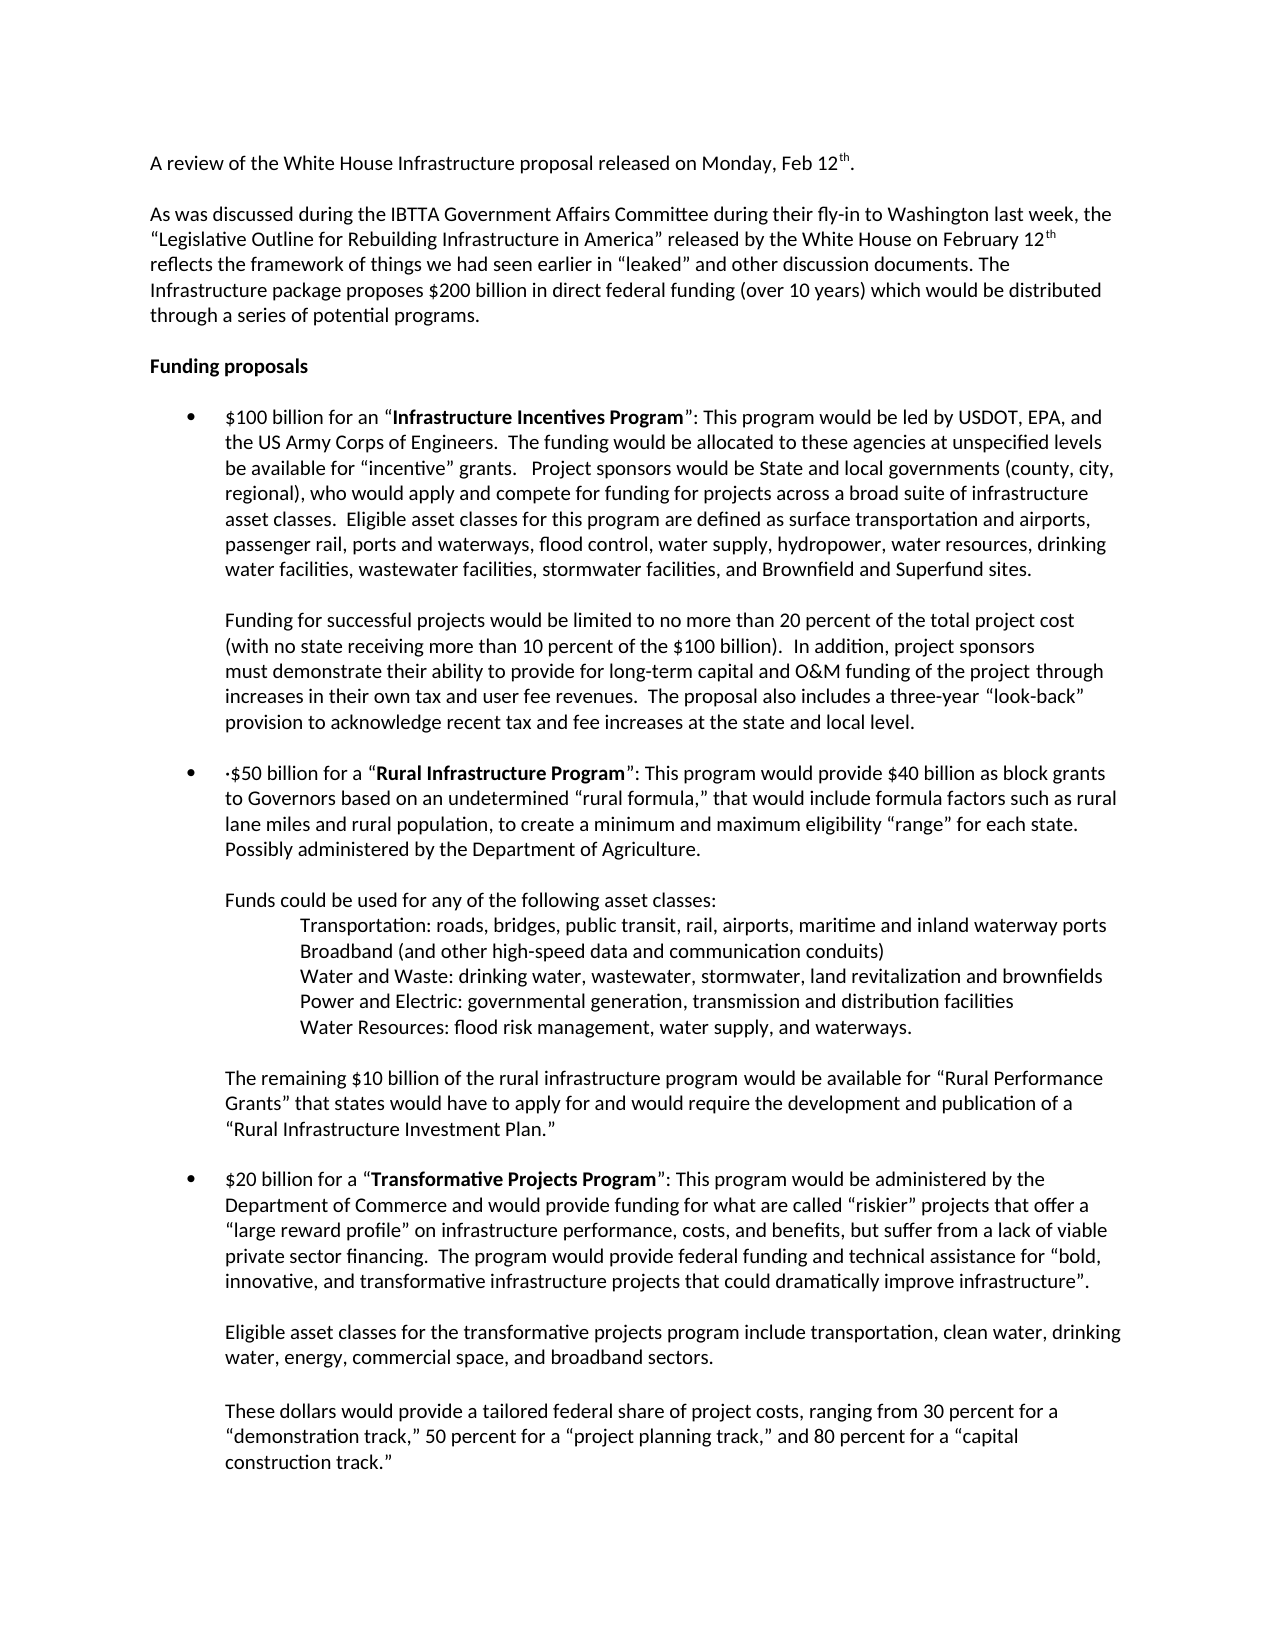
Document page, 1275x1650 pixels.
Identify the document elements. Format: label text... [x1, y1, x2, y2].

text Eligible asset classes for the transformative projects program include transportation, clean water, drinking water, energy, commercial space, and broadband sectors. [225, 1319, 1125, 1370]
list Funds could be used for any of the following asset classes: [225, 887, 1125, 912]
text As was discussed during the IBTTA Government Affairs Committee during their fly-in to Washington last week, the “Legislative Outline for Rebuilding Infrastructure in America” released by the White House on February 12th reflects the framework of things we had seen earlier in “leaked” and other discussion documents. The Infrastructure package proposes $200 billion in direct federal funding (over 10 years) which would be distributed through a series of potential programs. [150, 201, 1125, 328]
text Water and Waste: drinking water, wastewater, stormwater, land revitalization and brownfields [300, 963, 1125, 989]
text A review of the White House Infrastructure proposal released on Monday, Feb 12th. [150, 150, 1125, 175]
text Transportation: roads, bridges, public transit, rail, airports, maritime and inland waterway ports [300, 912, 1125, 938]
text Water Resources: flood risk management, water supply, and waterways. [300, 1014, 1125, 1039]
list $100 billion for an “Infrastructure Incentives Program”: This program would be led by USDOT, EPA, and the US Army Corps of Engineers. The funding would be allocated to these agencies at unspecified levels be available for “incentive” grants. Project sponsors would be State and local governments (county, city, regional), who would apply and compete for funding for projects across a broad suite of infrastructure asset classes. Eligible asset classes for this program are defined as surface transportation and airports, passenger rail, ports and waterways, flood control, water supply, hydropower, water resources, drinking water facilities, wastewater facilities, stormwater facilities, and Brownfield and Superfund sites. [187, 404, 1125, 582]
text Broadband (and other high-speed data and communication conduits) [300, 938, 1125, 963]
text Power and Electric: governmental generation, transmission and distribution facilities [300, 989, 1125, 1014]
list $20 billion for a “Transformative Projects Program”: This program would be administered by the Department of Commerce and would provide funding for what are called “riskier” projects that offer a “large reward profile” on infrastructure performance, costs, and benefits, but suffer from a lack of viable private sector financing. The program would provide federal funding and technical assistance for “bold, innovative, and transformative infrastructure projects that could dramatically improve infrastructure”. [187, 1167, 1125, 1294]
text The remaining $10 billion of the rural infrastructure program would be available for “Rural Performance Grants” that states would have to apply for and would require the development and publication of a “Rural Infrastructure Investment Plan.” [225, 1065, 1125, 1141]
list ·$50 billion for a “Rural Infrastructure Program”: This program would provide $40 billion as block grants to Governors based on an undetermined “rural formula,” that would include formula factors such as rural lane miles and rural population, to create a minimum and maximum eligibility “range” for each state. Possibly administered by the Department of Agriculture. [187, 760, 1125, 862]
text These dollars would provide a tailored federal share of project costs, ranging from 30 percent for a “demonstration track,” 50 percent for a “project planning track,” and 80 percent for a “capital construction track.” [225, 1398, 1125, 1474]
text Funding proposals [150, 353, 1125, 379]
text Funding for successful projects would be limited to no more than 20 percent of the total project cost (with no state receiving more than 10 percent of the $100 billion). In addition, project sponsors must demonstrate their ability to provide for long-term capital and O&M funding of the project through increases in their own tax and user fee revenues. The proposal also includes a three-year “look-back” provision to acknowledge recent tax and fee increases at the state and local level. [225, 607, 1125, 734]
